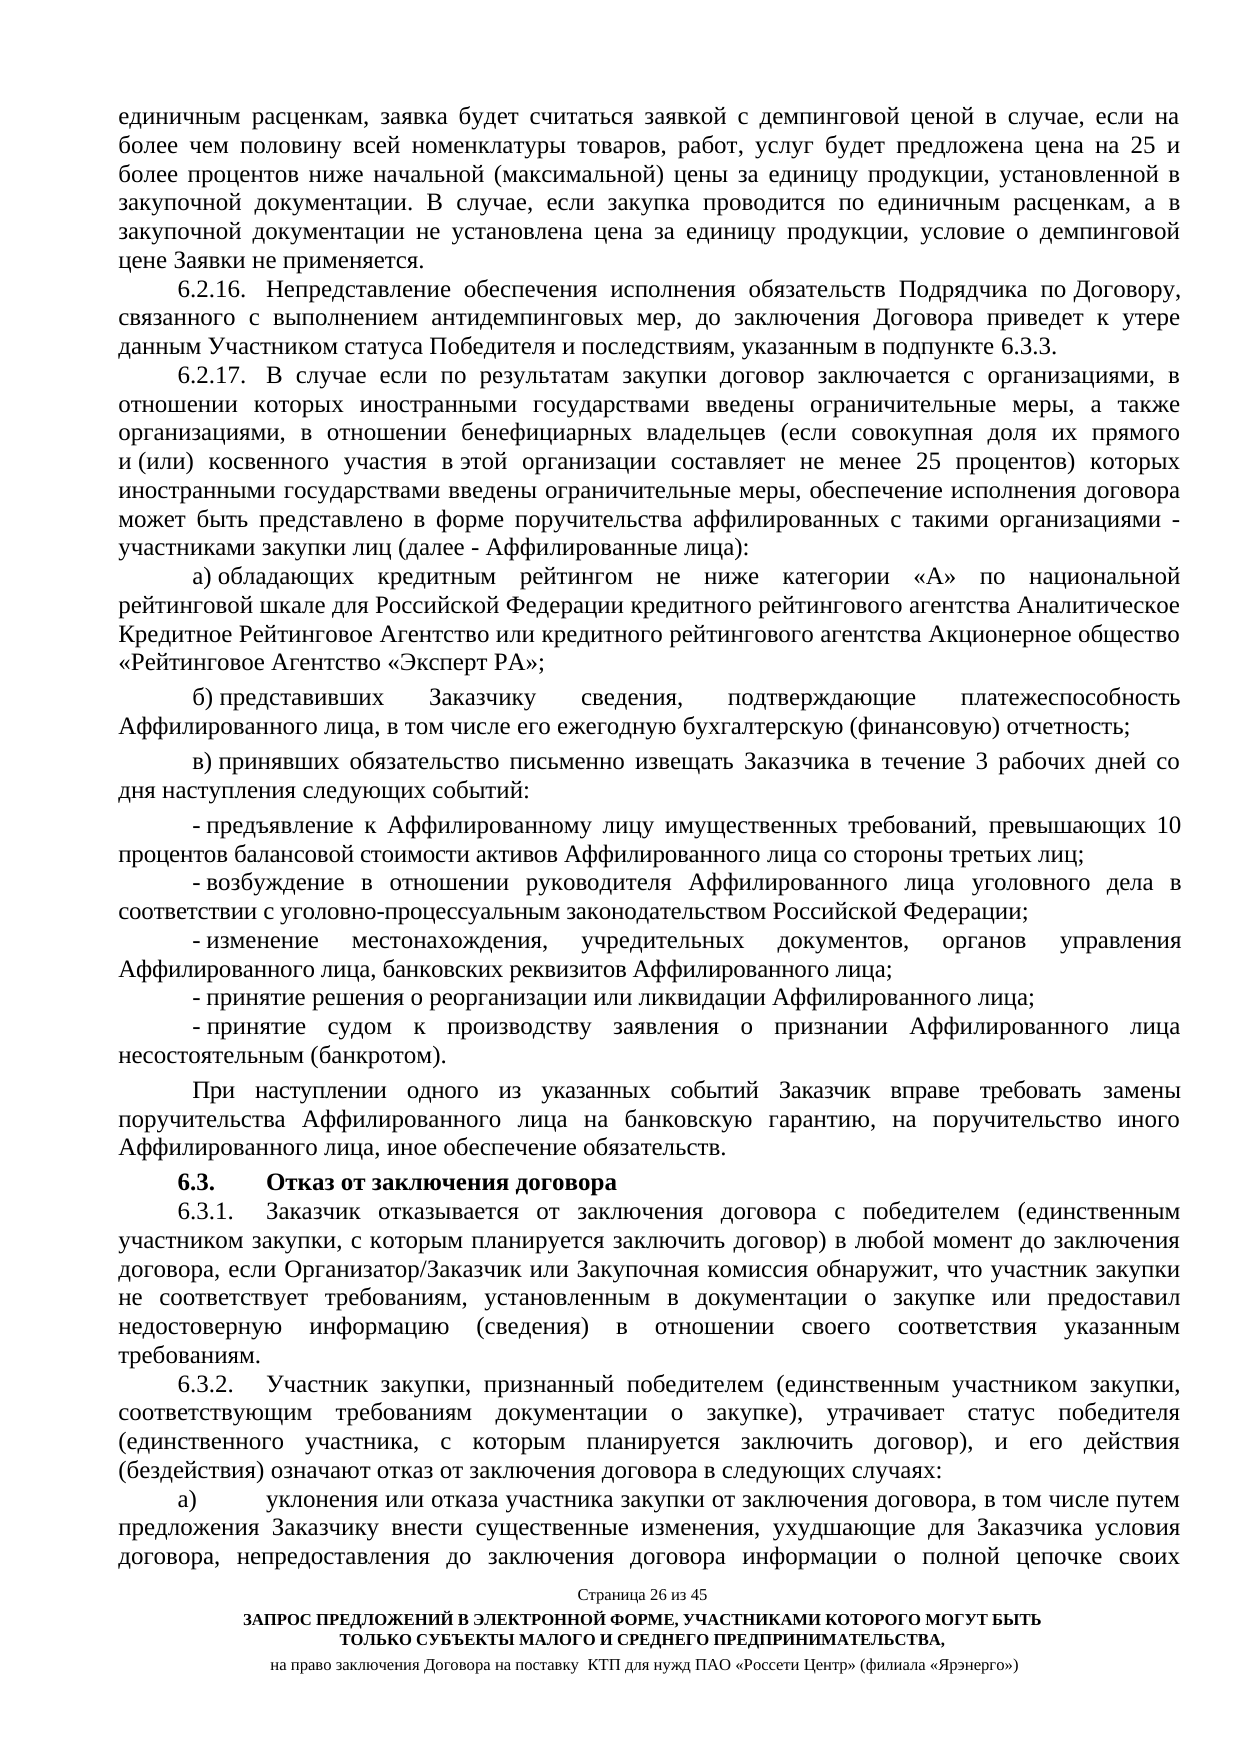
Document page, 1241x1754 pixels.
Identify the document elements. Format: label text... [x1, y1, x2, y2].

subtitle В случае если по результатам закупки договор заключается с организациями, в отношении которых иностранными государствами введены ограничительные меры, а также организациями, в отношении бенефициарных владельцев (если совокупная доля их прямого и (или) косвенного участия в этой организации составляет не менее 25 процентов) которых иностранными государствами введены ограничительные меры, обеспечение исполнения договора может быть представлено в форме поручительства аффилированных с такими организациями - участниками закупки лиц (далее - Аффилированные лица): [118, 360, 1181, 561]
text а) обладающих кредитным рейтингом не ниже категории «А» по национальной рейтинговой шкале для Российской Федерации кредитного рейтингового агентства Аналитическое Кредитное Рейтинговое Агентство или кредитного рейтингового агентства Акционерное общество «Рейтинговое Агентство «Эксперт РА»; [118, 561, 1181, 676]
text - принятие судом к производству заявления о признании Аффилированного лица несостоятельным (банкротом). [118, 1011, 1181, 1069]
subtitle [118, 101, 1181, 274]
text в) принявших обязательство письменно извещать Заказчика в течение 3 рабочих дней со дня наступления следующих событий: [118, 746, 1181, 804]
subtitle Участник закупки, признанный победителем (единственным участником закупки, соответствующим требованиям документации о закупке), утрачивает статус победителя (единственного участника, с которым планируется заключить договор), и его действия (бездействия) означают отказ от заключения договора в следующих случаях: [118, 1369, 1181, 1484]
subtitle Заказчик отказывается от заключения договора с победителем (единственным участником закупки, с которым планируется заключить договор) в любой момент до заключения договора, если Организатор/Заказчик или Закупочная комиссия обнаружит, что участник закупки не соответствует требованиям, установленным в документации о закупке или предоставил недостоверную информацию (сведения) в отношении своего соответствия указанным требованиям. [118, 1196, 1181, 1369]
subtitle Непредставление обеспечения исполнения обязательств Подрядчика по Договору, связанного с выполнением антидемпинговых мер, до заключения Договора приведет к утере данным Участником статуса Победителя и последствиям, указанным в подпункте 6.3.3. [118, 274, 1181, 360]
list принятие решения о реорганизации или ликвидации Аффилированного лица; [118, 982, 1181, 1011]
text При наступлении одного из указанных событий Заказчик вправе требовать замены поручительства Аффилированного лица на банковскую гарантию, на поручительство иного Аффилированного лица, иное обеспечение обязательств. [118, 1075, 1181, 1161]
list предъявление к Аффилированному лицу имущественных требований, превышающих 10 процентов балансовой стоимости активов Аффилированного лица со стороны третьих лиц; [118, 810, 1181, 867]
subtitle Отказ от заключения договора [118, 1167, 1181, 1196]
list изменение местонахождения, учредительных документов, органов управления Аффилированного лица, банковских реквизитов Аффилированного лица; [118, 925, 1181, 982]
list возбуждение в отношении руководителя Аффилированного лица уголовного дела в соответствии с уголовно-процессуальным законодательством Российской Федерации; [118, 867, 1181, 925]
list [118, 1484, 1181, 1570]
text б) представивших Заказчику сведения, подтверждающие платежеспособность Аффилированного лица, в том числе его ежегодную бухгалтерскую (финансовую) отчетность; [118, 682, 1181, 740]
